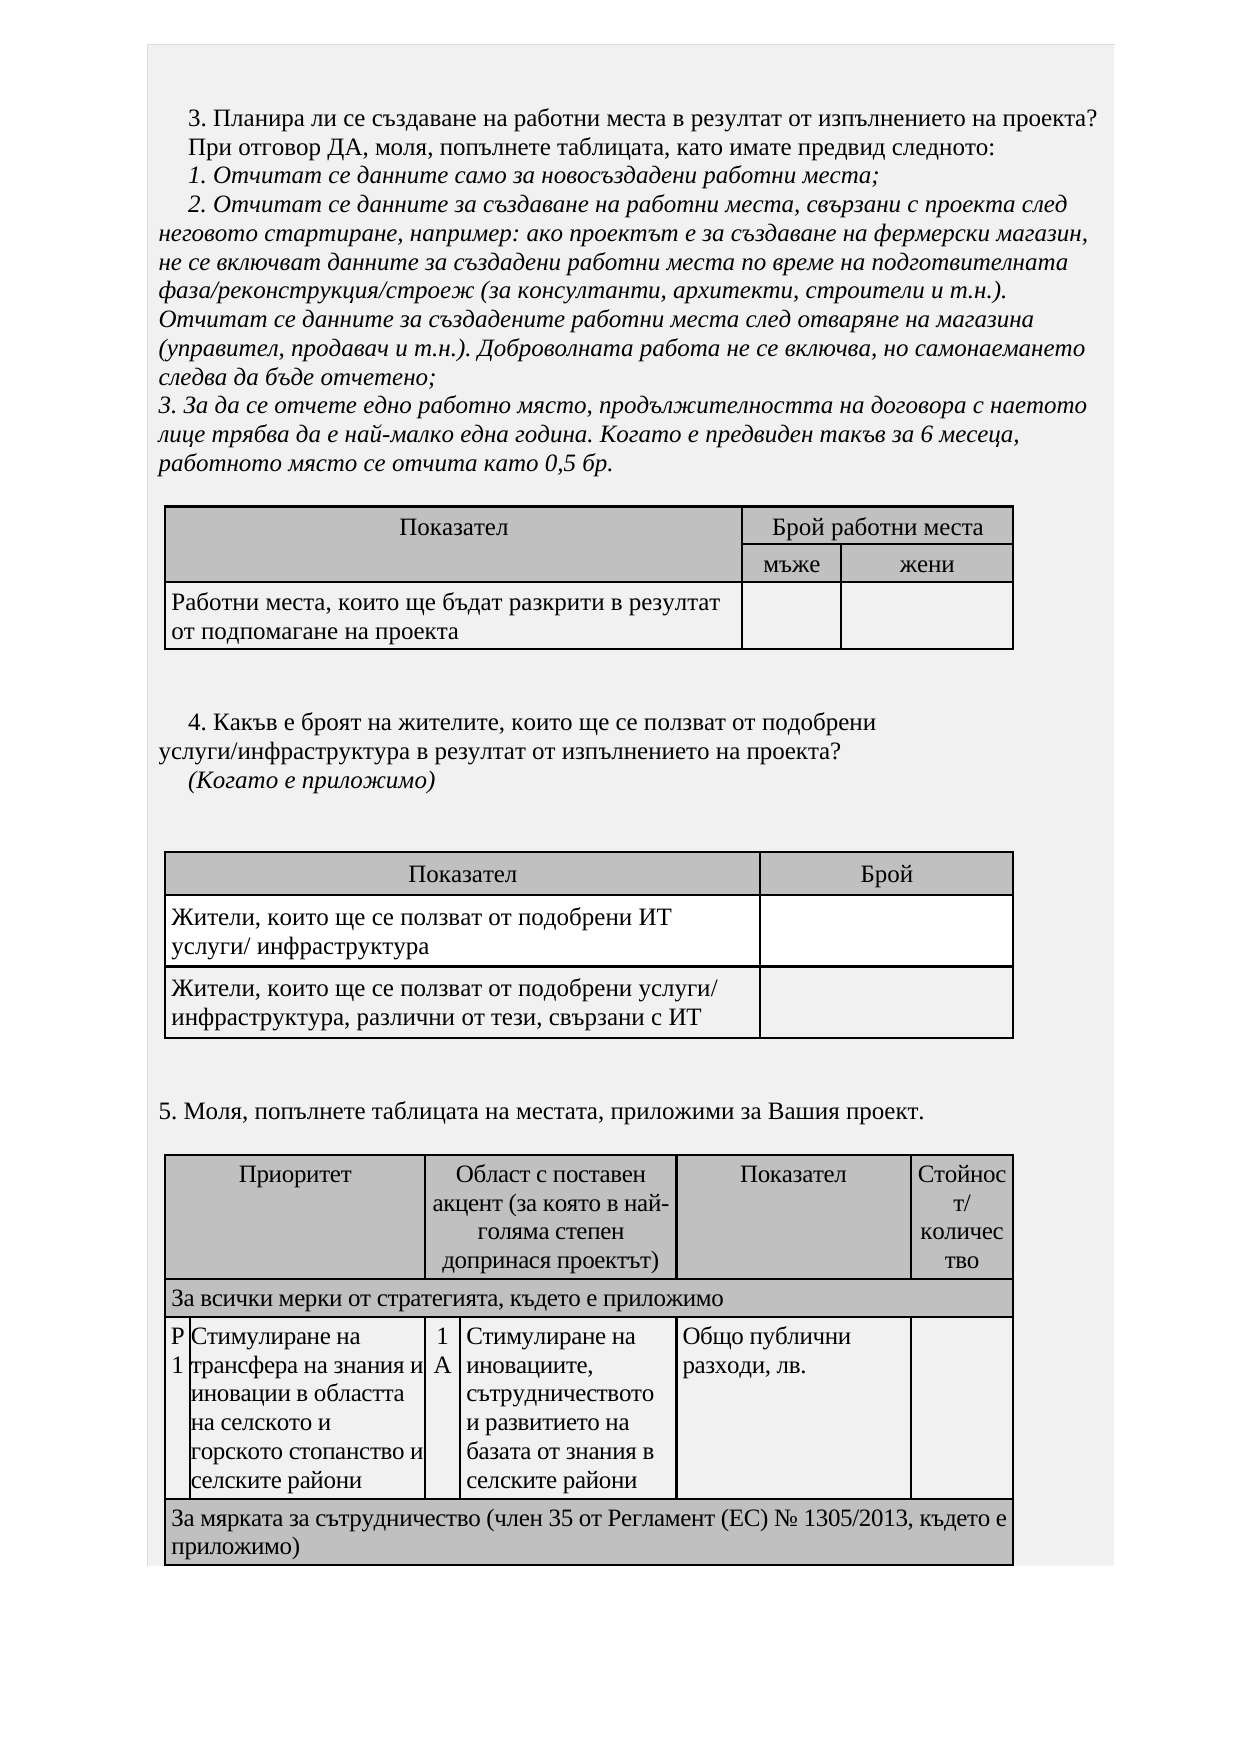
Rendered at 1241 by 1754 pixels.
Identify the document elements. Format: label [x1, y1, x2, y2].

table_header [148, 45, 1114, 1566]
